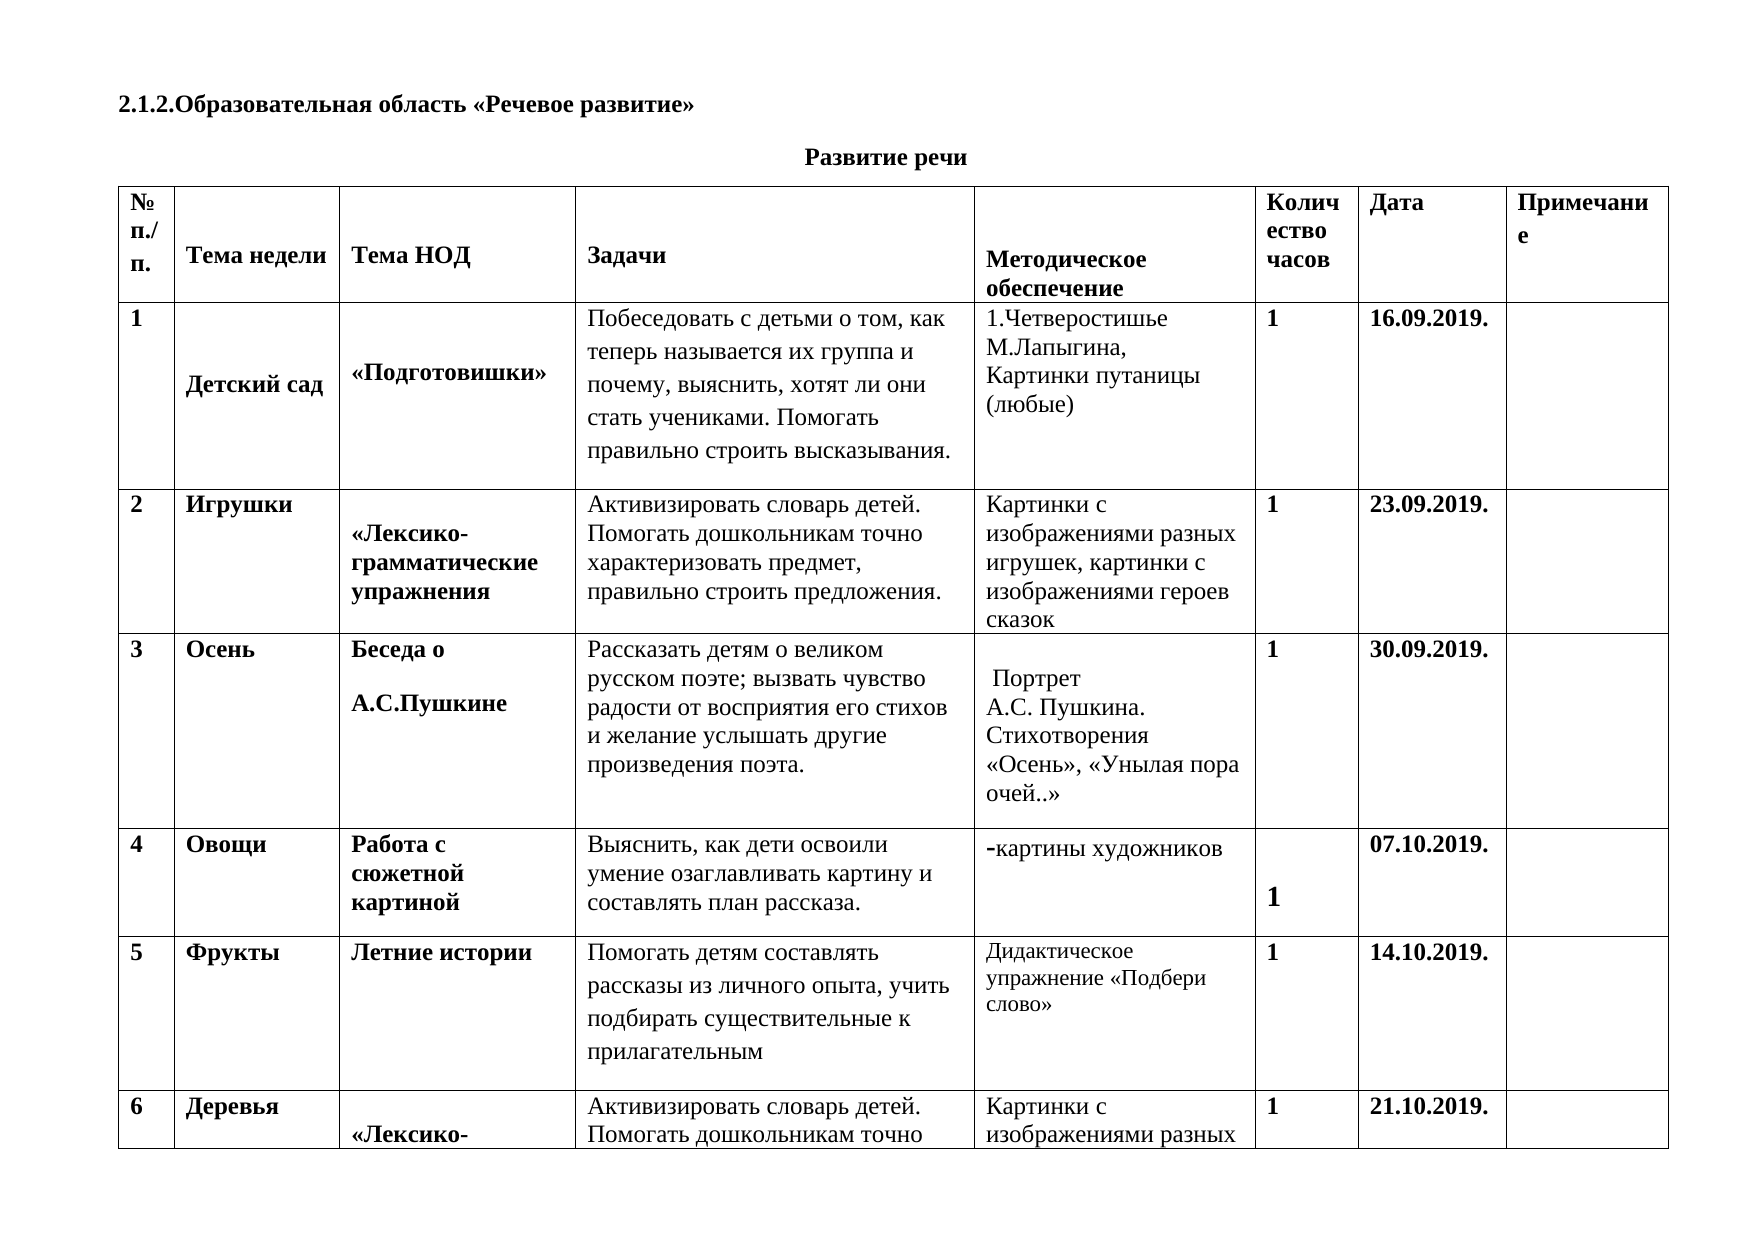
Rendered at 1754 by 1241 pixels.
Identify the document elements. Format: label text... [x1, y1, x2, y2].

table_cell Картинки с изображениями разных игрушек, картинки с изображениями героев сказок [975, 490, 1255, 633]
table_cell Осень [175, 634, 339, 828]
table_cell [1507, 829, 1668, 936]
table_cell [1507, 490, 1668, 633]
table_header Примечание [1507, 187, 1668, 302]
table_header № п./п. [119, 187, 174, 302]
table_cell Портрет А.С. Пушкина. Стихотворения «Осень», «Унылая пора очей..» [975, 634, 1255, 828]
table_cell «Подготовишки» [340, 303, 575, 488]
table_cell Дидактическое упражнение «Подбери слово» [975, 937, 1255, 1090]
table_cell 16.09.2019. [1359, 303, 1506, 488]
table_cell 2 [119, 490, 174, 633]
table_cell [1507, 634, 1668, 828]
table_cell Овощи [175, 829, 339, 936]
table_header Количество часов [1256, 187, 1358, 302]
table_cell 1 [1256, 490, 1358, 633]
text Развитие речи [118, 142, 1654, 171]
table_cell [975, 1091, 1255, 1148]
table_cell -картины художников [975, 829, 1255, 936]
table_cell Рассказать детям о великом русском поэте; вызвать чувство радости от восприятия его стихов и желание услышать другие произведения поэта. [576, 634, 974, 828]
table_cell 1 [1256, 829, 1358, 936]
table_cell Деревья [175, 1091, 339, 1148]
table_cell 30.09.2019. [1359, 634, 1506, 828]
table_header Задачи [576, 187, 974, 302]
table_cell 5 [119, 937, 174, 1090]
table_cell Беседа о А.С.Пушкине [340, 634, 575, 828]
text 2.1.2.Образовательная область «Речевое развитие» [118, 89, 1654, 117]
table_cell 1.Четверостишье М.Лапыгина, Картинки путаницы (любые) [975, 303, 1255, 488]
table_cell [1507, 303, 1668, 488]
table_cell Выяснить, как дети освоили умение озаглавливать картину и составлять план рассказа. [576, 829, 974, 936]
table_cell 1 [119, 303, 174, 488]
table_cell 1 [1256, 1091, 1358, 1148]
table_cell 23.09.2019. [1359, 490, 1506, 633]
table_cell 1 [1256, 303, 1358, 488]
table_cell 21.10.2019. [1359, 1091, 1506, 1148]
table_header Тема НОД [340, 187, 575, 302]
table_cell «Лексико-грамматические упражнения [340, 490, 575, 633]
table_cell Помогать детям составлять рассказы из личного опыта, учить подбирать существительные к прилагательным [576, 937, 974, 1090]
table_cell 6 [119, 1091, 174, 1148]
table_cell Побеседовать с детьми о том, как теперь называется их группа и почему, выяснить, хотят ли они стать учениками. Помогать правильно строить высказывания. [576, 303, 974, 488]
table_header Дата [1359, 187, 1506, 302]
table_header Методическое обеспечение [975, 187, 1255, 302]
table_header Тема недели [175, 187, 339, 302]
table_cell 1 [1256, 634, 1358, 828]
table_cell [340, 1091, 575, 1148]
table_cell Игрушки [175, 490, 339, 633]
table_cell 14.10.2019. [1359, 937, 1506, 1090]
table_cell 4 [119, 829, 174, 936]
table_cell 3 [119, 634, 174, 828]
table_cell [1507, 1091, 1668, 1148]
table_cell Активизировать словарь детей. Помогать дошкольникам точно характеризовать предмет, правильно строить предложения. [576, 490, 974, 633]
table_cell Летние истории [340, 937, 575, 1090]
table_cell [576, 1091, 974, 1148]
table_cell Детский сад [175, 303, 339, 488]
table_cell Фрукты [175, 937, 339, 1090]
table_cell Работа с сюжетной картиной [340, 829, 575, 936]
table_cell 07.10.2019. [1359, 829, 1506, 936]
table_cell [1507, 937, 1668, 1090]
table_cell 1 [1256, 937, 1358, 1090]
